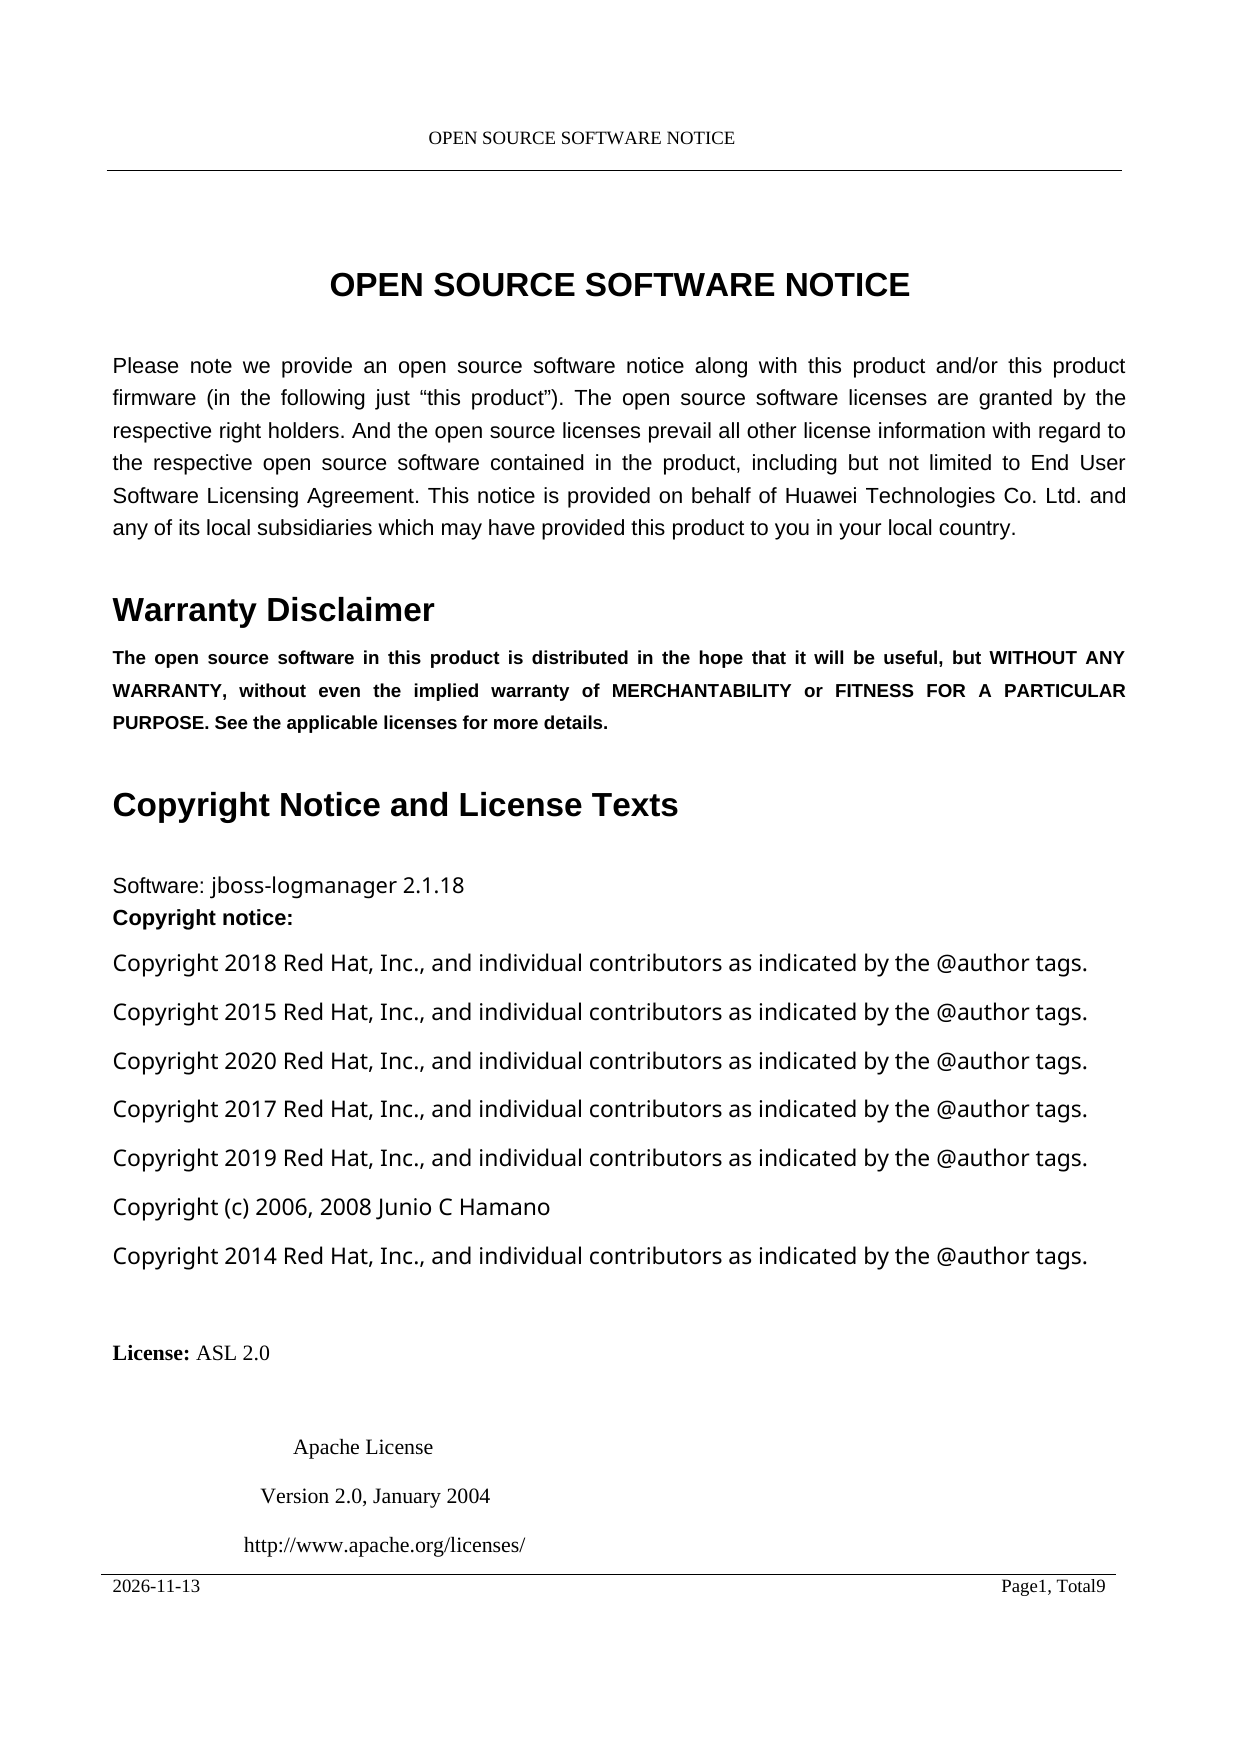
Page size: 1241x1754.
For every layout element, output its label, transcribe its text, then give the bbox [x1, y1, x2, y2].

text License: ASL 2.0 [112, 1337, 1128, 1369]
text The open source software in this product is distributed in the hope that it will be useful, but WITHOUT ANY WARRANTY, without even the implied warranty of MERCHANTABILITY or FITNESS FOR A PARTICULAR PURPOSE. See the applicable licenses for more details. [112, 641, 1128, 739]
text Please note we provide an open source software notice along with this product and/or this product firmware (in the following just “this product”). The open source software licenses are granted by the respective right holders. And the open source licenses prevail all other license information with regard to the respective open source software contained in the product, including but not limited to End User Software Licensing Agreement. This notice is provided on behalf of Huawei Technologies Co. Ltd. and any of its local subsidiaries which may have provided this product to you in your local country. [112, 349, 1128, 544]
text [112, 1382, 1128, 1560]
text Copyright Notice and License Texts [112, 771, 1128, 836]
text OPEN SOURCE SOFTWARE NOTICE [112, 251, 1128, 316]
text Warranty Disclaimer [112, 576, 1128, 641]
text Copyright notice: [112, 901, 1128, 934]
text Copyright 2018 Red Hat, Inc., and individual contributors as indicated by the @author tags. Copyright 2015 Red Hat, Inc., and individual contributors as indicated by the @author tags. Copyright 2020 Red Hat, Inc., and individual contributors as indicated by the @author tags. Copyright 2017 Red Hat, Inc., and individual contributors as indicated by the @author tags. Copyright 2019 Red Hat, Inc., and individual contributors as indicated by the @author tags. Copyright (c) 2006, 2008 Junio C Hamano Copyright 2014 Red Hat, Inc., and individual contributors as indicated by the @author tags. [112, 947, 1128, 1320]
text Software: jboss-logmanager 2.1.18 [112, 869, 1128, 901]
